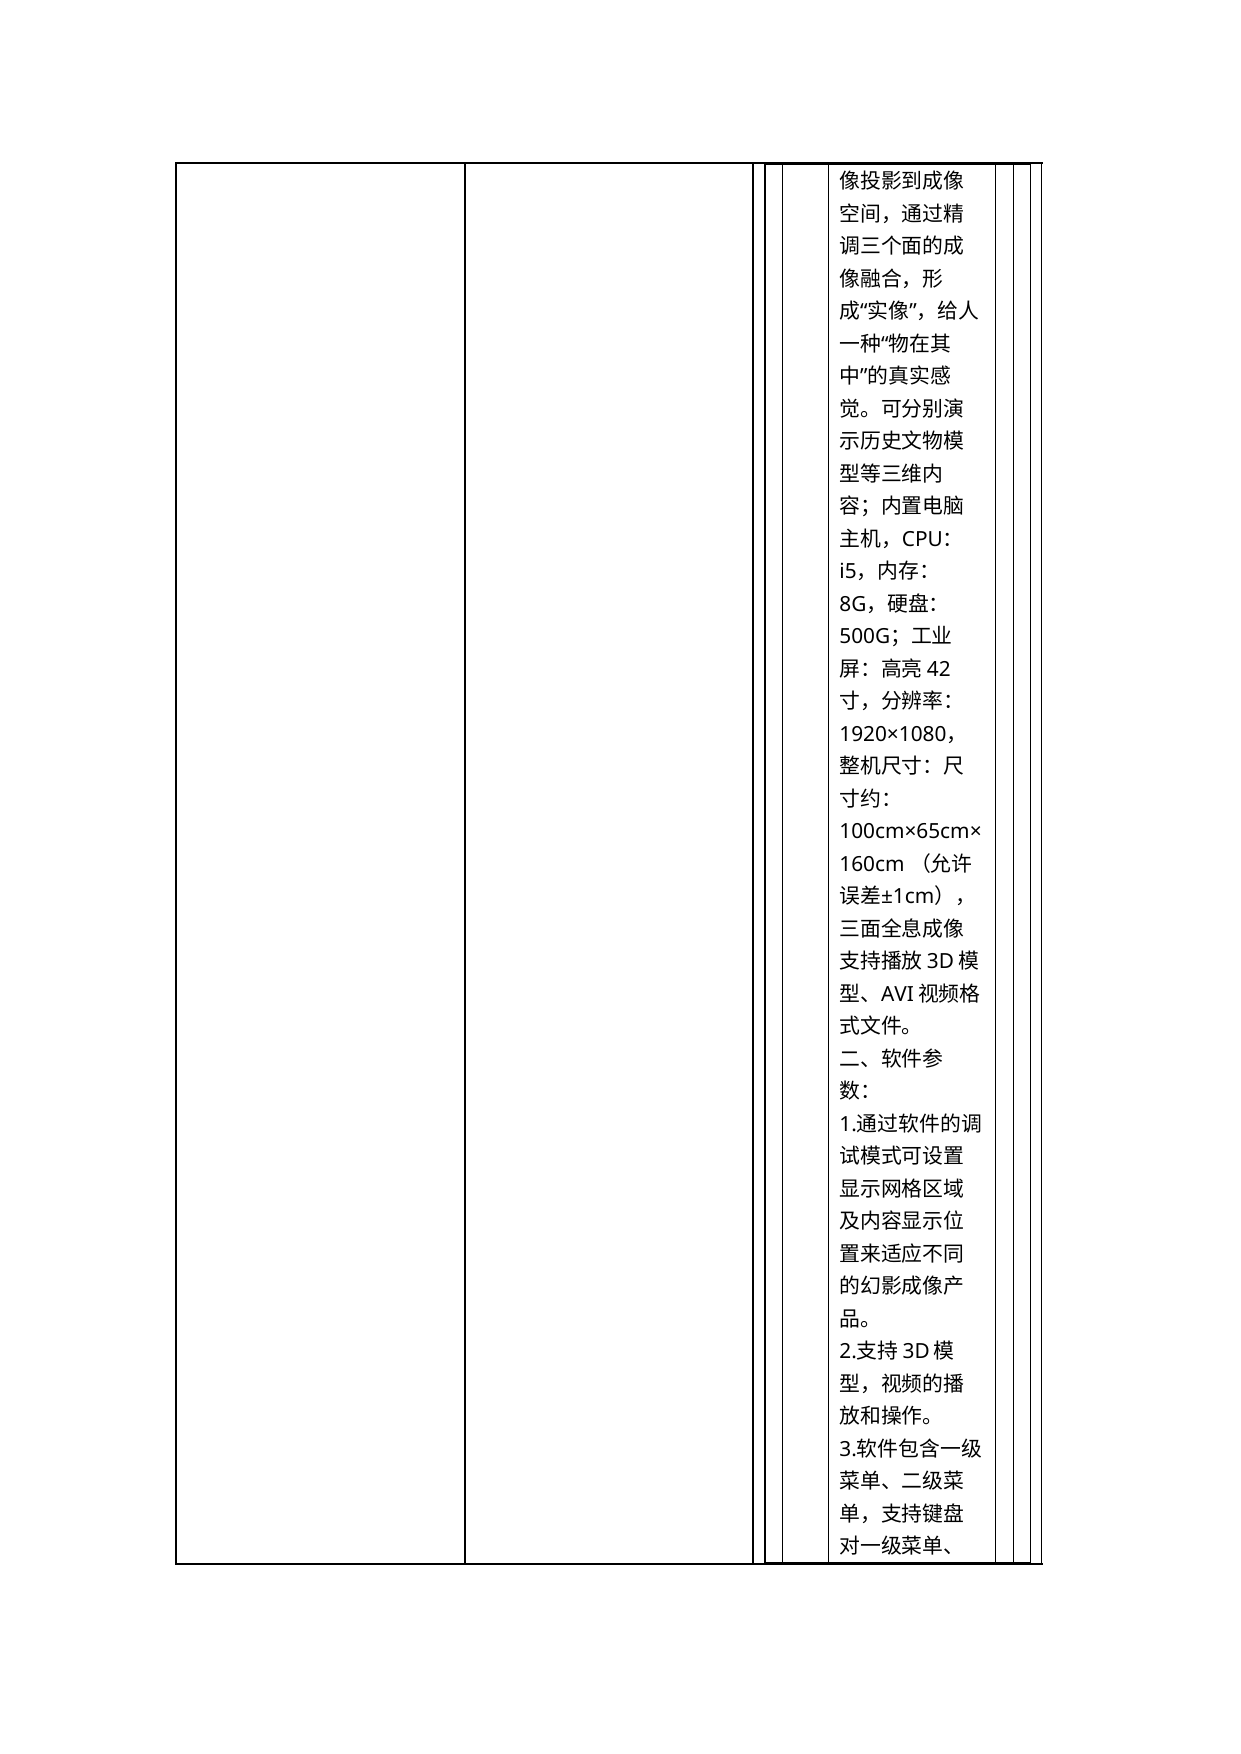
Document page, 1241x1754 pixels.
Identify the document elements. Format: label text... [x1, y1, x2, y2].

table_cell [1014, 165, 1030, 1562]
table_cell [996, 165, 1013, 1562]
table_cell [766, 165, 782, 1562]
table_cell [829, 165, 995, 1562]
table_cell 1 [177, 164, 464, 1563]
table_cell [1031, 164, 1041, 1563]
table_cell [783, 165, 828, 1562]
table_cell [466, 164, 752, 1563]
table_cell [754, 164, 764, 1563]
